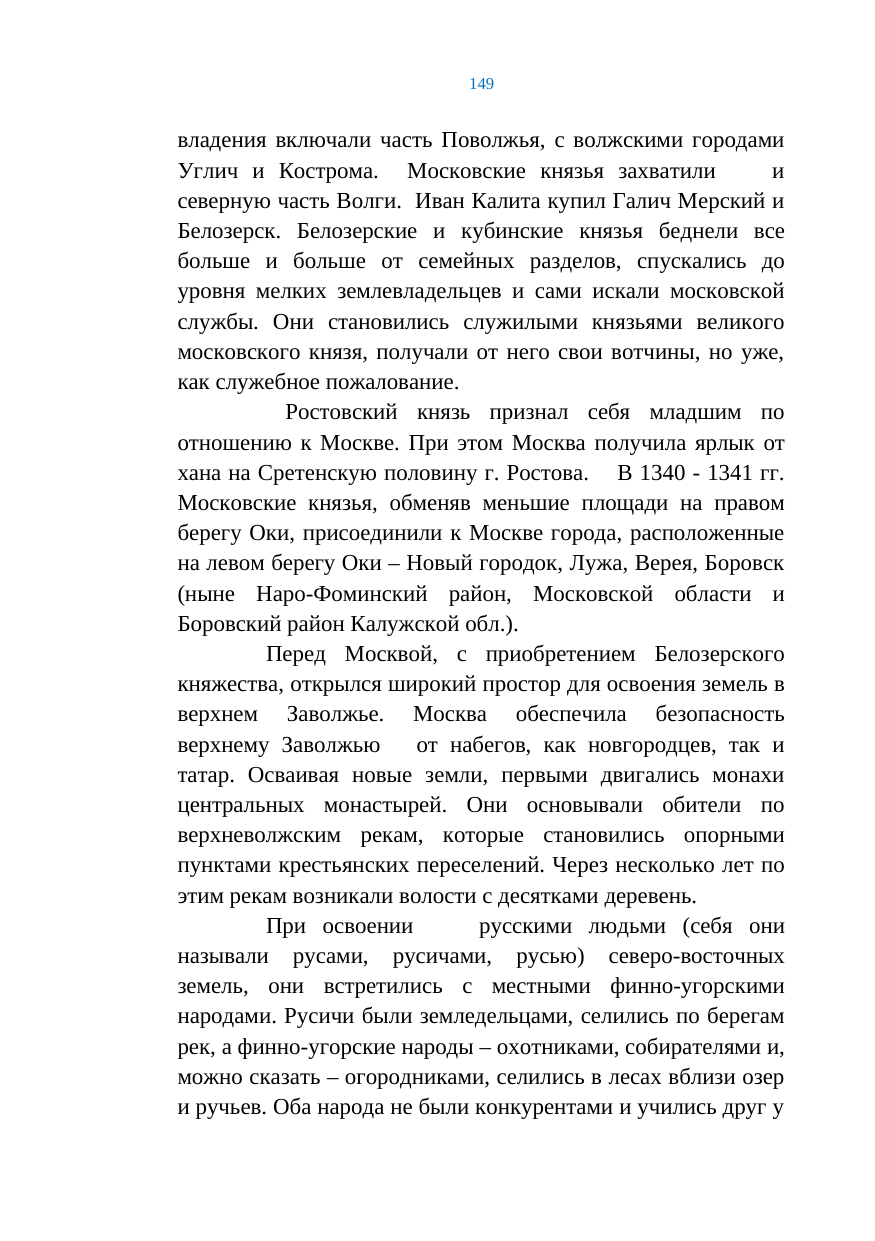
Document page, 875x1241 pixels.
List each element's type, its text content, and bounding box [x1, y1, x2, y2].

text Ростовский князь признал себя младшим по отношению к Москве. При этом Москва получила ярлык от хана на Сретенскую половину г. Ростова. В 1340 - 1341 гг. Московские князья, обменяв меньшие площади на правом берегу Оки, присоединили к Москве города, расположенные на левом берегу Оки – Новый городок, Лужа, Верея, Боровск (ныне Наро-Фоминский район, Московской области и Боровский район Калужской обл.). [177, 398, 786, 636]
text Перед Москвой, с приобретением Белозерского княжества, открылся широкий простор для освоения земель в верхнем Заволжье. Москва обеспечила безопасность верхнему Заволжью от набегов, как новгородцев, так и татар. Осваивая новые земли, первыми двигались монахи центральных монастырей. Они основывали обители по верхневолжским рекам, которые становились опорными пунктами крестьянских переселений. Через несколько лет по этим рекам возникали волости с десятками деревень. [177, 640, 786, 908]
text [177, 912, 786, 1119]
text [177, 127, 786, 394]
